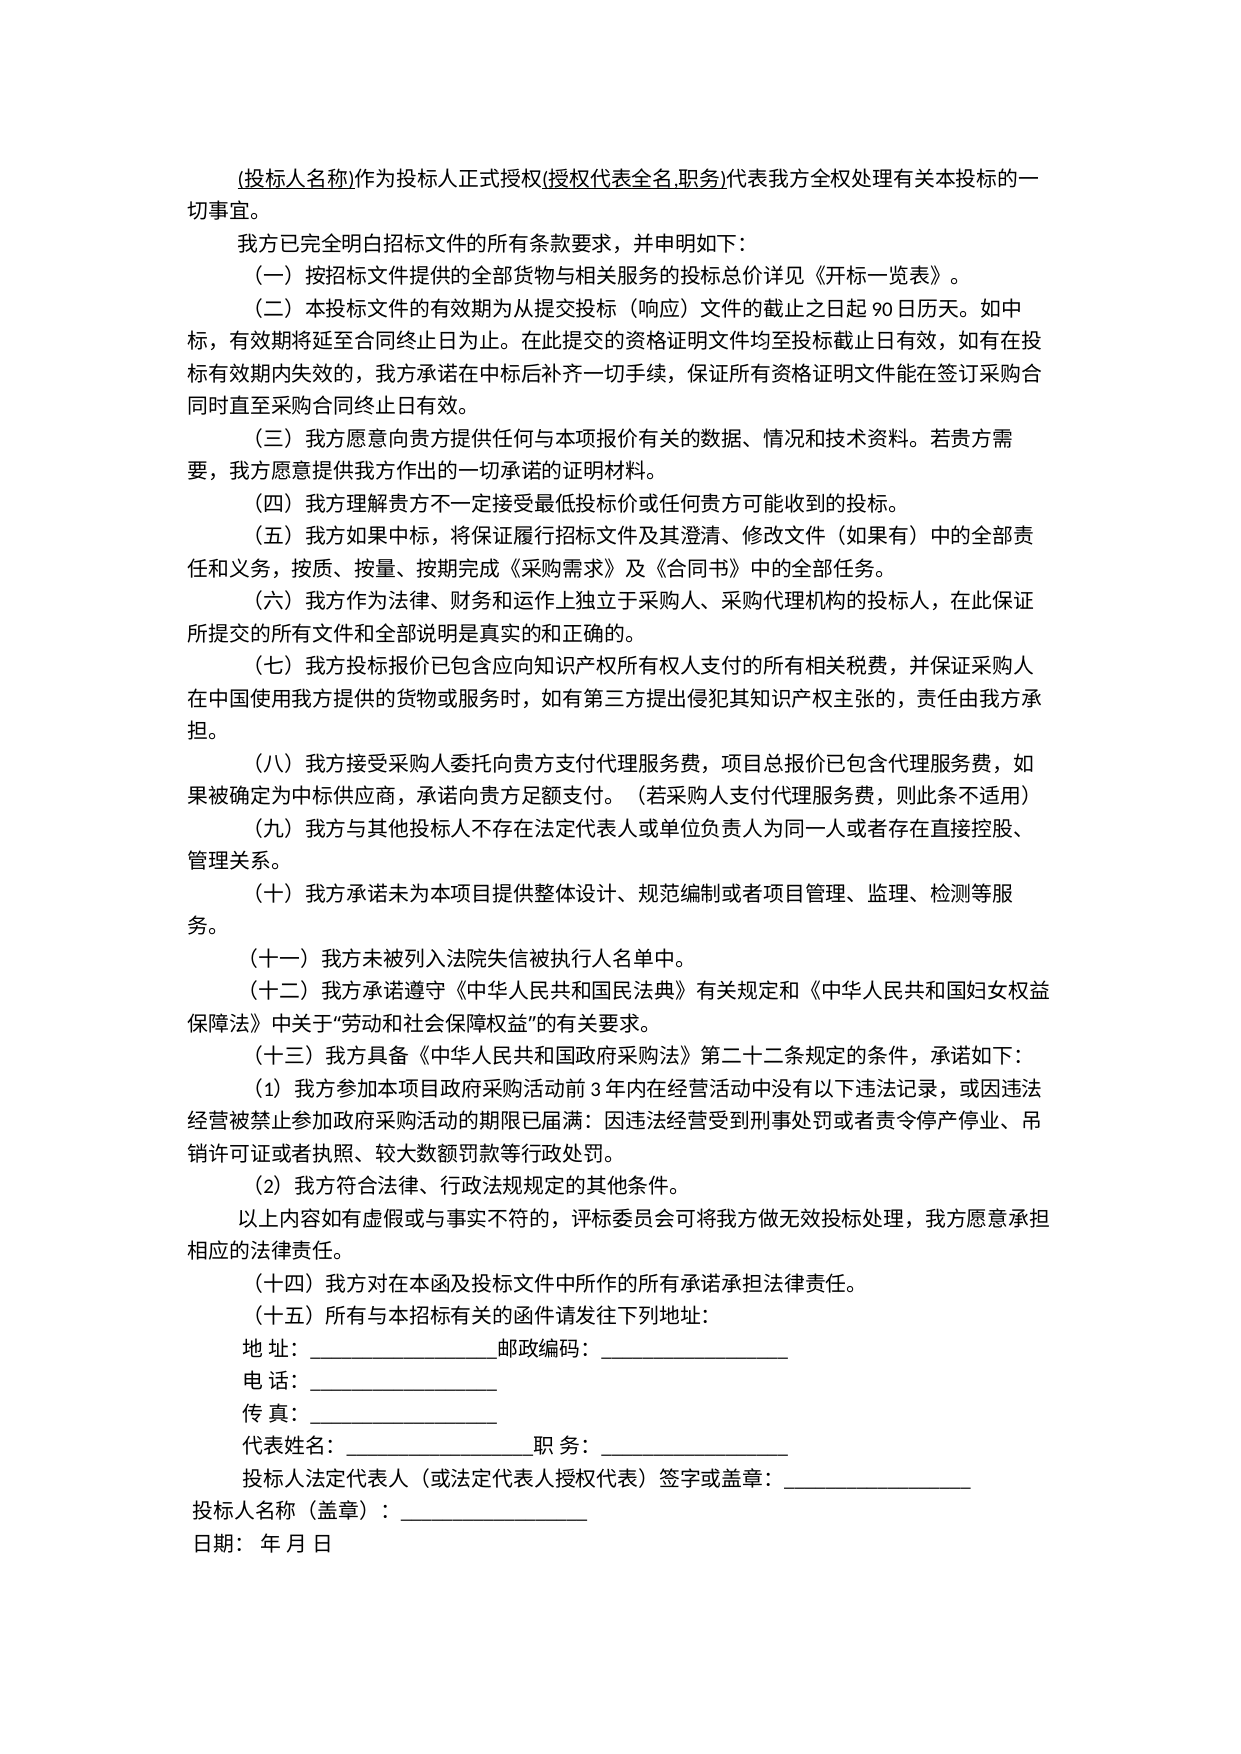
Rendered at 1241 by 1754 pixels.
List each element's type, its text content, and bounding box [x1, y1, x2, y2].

text （五）我方如果中标，将保证履行招标文件及其澄清、修改文件（如果有）中的全部责任和义务，按质、按量、按期完成《采购需求》及《合同书》中的全部任务。 [187, 519, 1053, 584]
text （七）我方投标报价已包含应向知识产权所有权人支付的所有相关税费，并保证采购人在中国使用我方提供的货物或服务时，如有第三方提出侵犯其知识产权主张的，责任由我方承担。 [187, 649, 1053, 747]
text （九）我方与其他投标人不存在法定代表人或单位负责人为同一人或者存在直接控股、管理关系。 [187, 812, 1053, 877]
text 我方已完全明白招标文件的所有条款要求，并申明如下： [187, 227, 1053, 259]
text （1）我方参加本项目政府采购活动前3年内在经营活动中没有以下违法记录，或因违法经营被禁止参加政府采购活动的期限已届满：因违法经营受到刑事处罚或者责令停产停业、吊销许可证或者执照、较大数额罚款等行政处罚。 [187, 1072, 1053, 1169]
text （十三）我方具备《中华人民共和国政府采购法》第二十二条规定的条件，承诺如下： [187, 1039, 1053, 1072]
text （十四）我方对在本函及投标文件中所作的所有承诺承担法律责任。 [187, 1267, 1053, 1299]
text （三）我方愿意向贵方提供任何与本项报价有关的数据、情况和技术资料。若贵方需要，我方愿意提供我方作出的一切承诺的证明材料。 [187, 422, 1053, 487]
text （四）我方理解贵方不一定接受最低投标价或任何贵方可能收到的投标。 [187, 487, 1053, 519]
text 日期： 年 月 日 [187, 1527, 1053, 1559]
text 电 话：__________________ [187, 1364, 1053, 1397]
text (投标人名称)作为投标人正式授权(授权代表全名,职务)代表我方全权处理有关本投标的一切事宜。 [187, 162, 1053, 227]
text （十二）我方承诺遵守《中华人民共和国民法典》有关规定和《中华人民共和国妇女权益保障法》中关于“劳动和社会保障权益”的有关要求。 [187, 974, 1053, 1039]
text 传 真：__________________ [187, 1397, 1053, 1429]
text （十一）我方未被列入法院失信被执行人名单中。 [187, 942, 1053, 974]
text （十五）所有与本招标有关的函件请发往下列地址： [187, 1299, 1053, 1332]
text 地 址：__________________邮政编码：__________________ [187, 1332, 1053, 1364]
text 投标人法定代表人（或法定代表人授权代表）签字或盖章：__________________ [187, 1462, 1053, 1494]
text （2）我方符合法律、行政法规规定的其他条件。 [187, 1169, 1053, 1202]
text （十）我方承诺未为本项目提供整体设计、规范编制或者项目管理、监理、检测等服务。 [187, 877, 1053, 942]
text （六）我方作为法律、财务和运作上独立于采购人、采购代理机构的投标人，在此保证所提交的所有文件和全部说明是真实的和正确的。 [187, 584, 1053, 649]
text 投标人名称（盖章）：__________________ [187, 1494, 1053, 1527]
text 代表姓名：__________________职 务：__________________ [187, 1429, 1053, 1462]
text （一）按招标文件提供的全部货物与相关服务的投标总价详见《开标一览表》。 [187, 259, 1053, 292]
text （二）本投标文件的有效期为从提交投标（响应）文件的截止之日起90日历天。如中标，有效期将延至合同终止日为止。在此提交的资格证明文件均至投标截止日有效，如有在投标有效期内失效的，我方承诺在中标后补齐一切手续，保证所有资格证明文件能在签订采购合同时直至采购合同终止日有效。 [187, 292, 1053, 422]
text （八）我方接受采购人委托向贵方支付代理服务费，项目总报价已包含代理服务费，如果被确定为中标供应商，承诺向贵方足额支付。（若采购人支付代理服务费，则此条不适用） [187, 747, 1053, 812]
text 以上内容如有虚假或与事实不符的，评标委员会可将我方做无效投标处理，我方愿意承担相应的法律责任。 [187, 1202, 1053, 1267]
